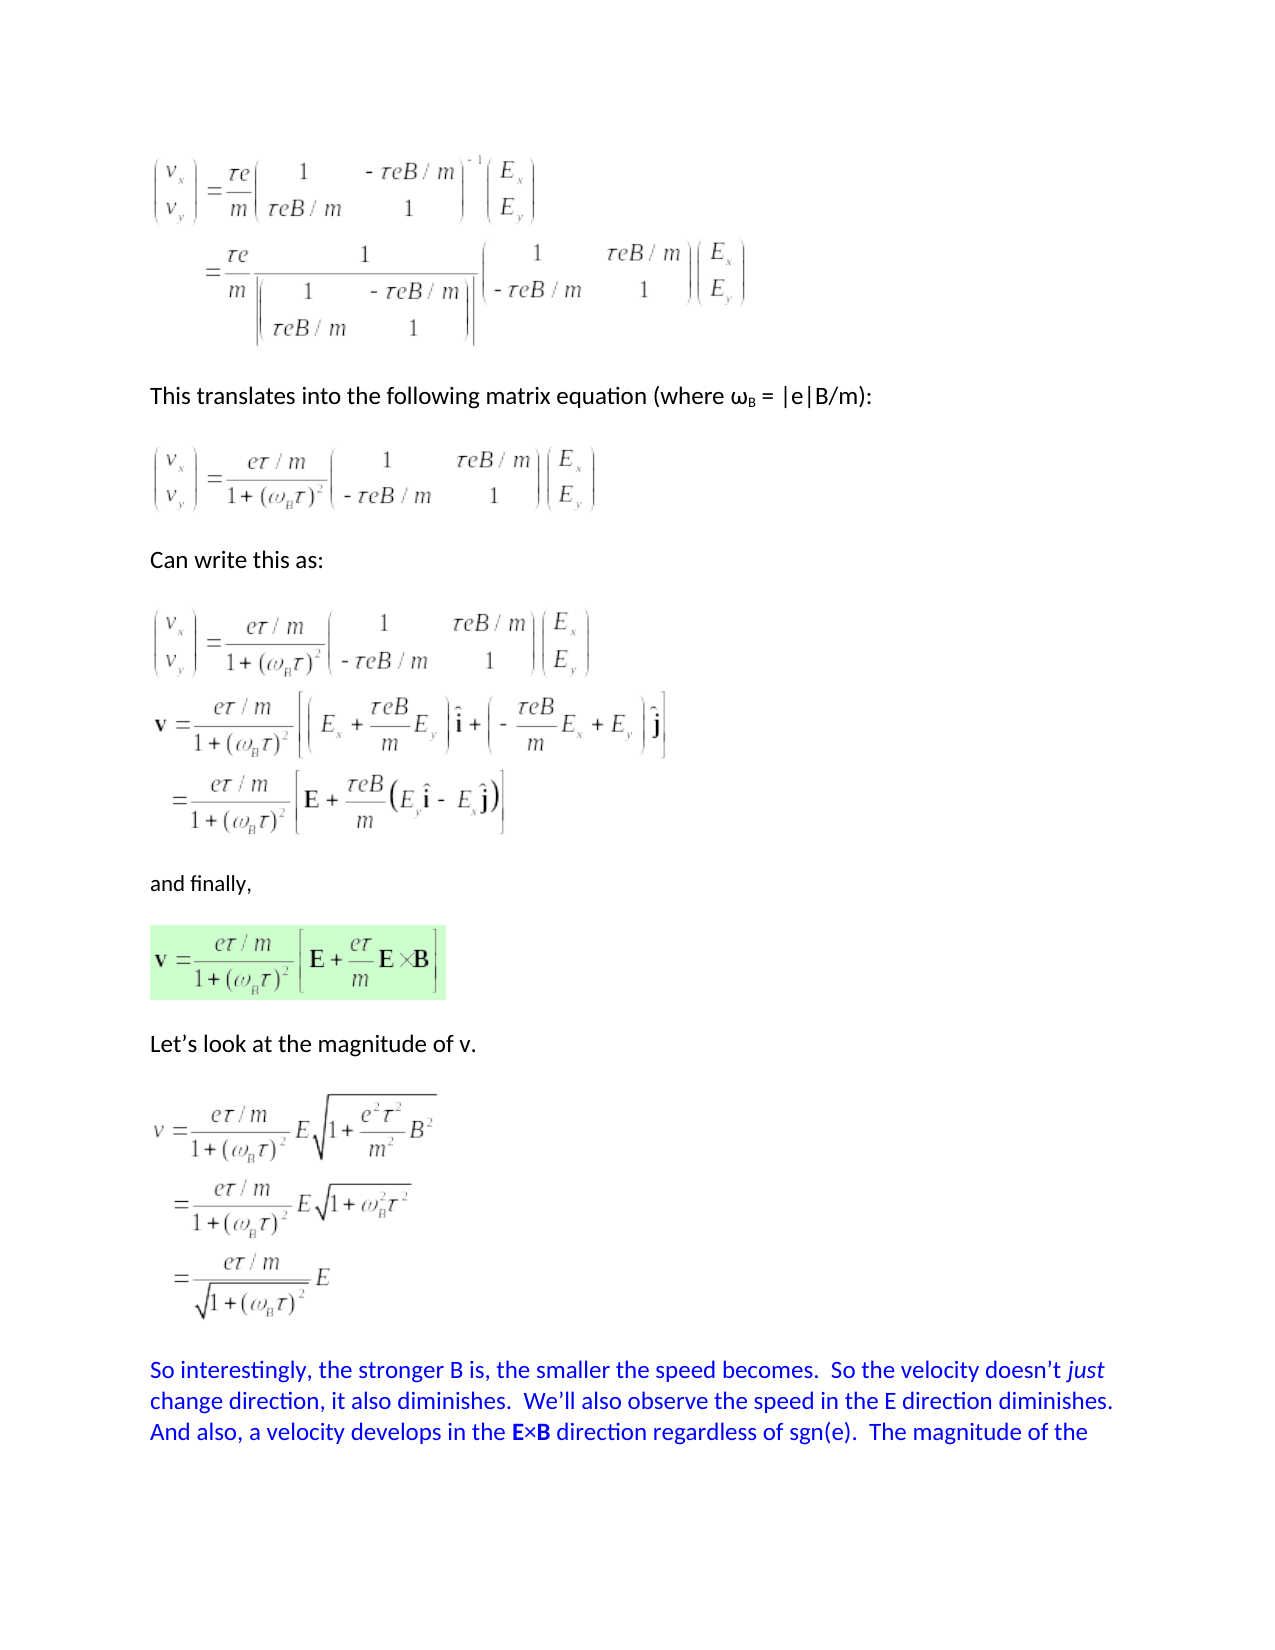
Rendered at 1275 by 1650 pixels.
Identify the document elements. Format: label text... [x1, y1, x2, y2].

text Let’s look at the magnitude of v. [150, 1028, 1125, 1058]
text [150, 1355, 1125, 1446]
text Can write this as: [150, 544, 1125, 575]
text and finally, [150, 869, 1125, 897]
text This translates into the following matrix equation (where ωB = |e|B/m): [150, 381, 1125, 411]
